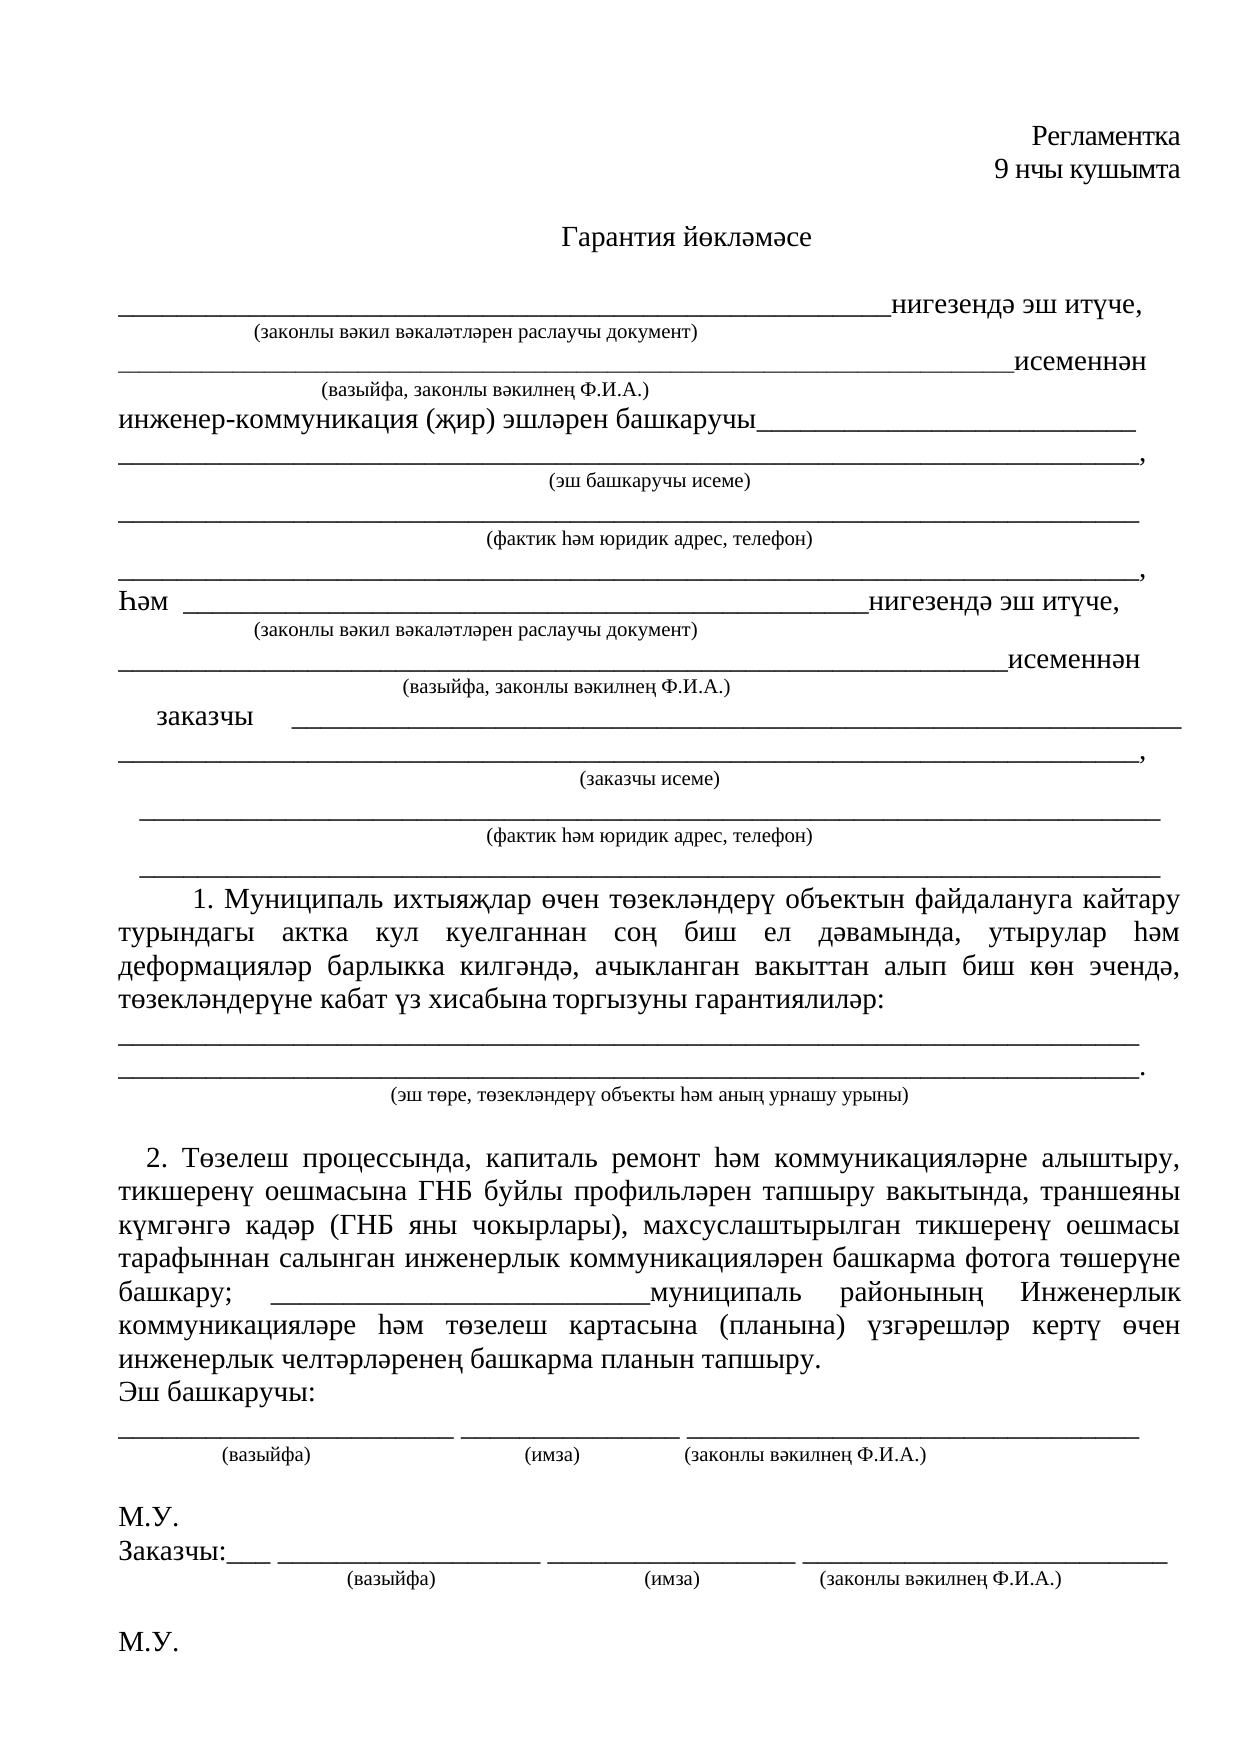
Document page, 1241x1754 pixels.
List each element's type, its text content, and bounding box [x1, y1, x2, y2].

text _____________________________________________________________исеменнән [118, 641, 1181, 674]
text 9 нчы кушымта [118, 152, 1181, 185]
text Регламентка [118, 118, 1181, 152]
text (заказчы исеме) ______________________________________________________________________ [118, 766, 1181, 823]
text М.У. [118, 1624, 1181, 1657]
text Гарантия йөкләмәсе [118, 219, 1181, 252]
text (вазыйфа, законлы вәкилнең Ф.И.А.) [118, 377, 1181, 401]
text ______________________________________________________________________ [118, 492, 1181, 526]
text (законлы вәкил вәкаләтләрен раслаучы документ) [118, 617, 1181, 641]
text (вазыйфа) (имза) (законлы вәкилнең Ф.И.А.) [118, 1566, 1181, 1590]
text _____________________________________________________нигезендә эш итүче, [118, 286, 1181, 319]
text заказчы _____________________________________________________________ ______________________________________________________________________, [118, 698, 1181, 766]
text (эш башкаручы исеме) [118, 468, 1181, 492]
text ______________________________________________________________________, [118, 434, 1181, 468]
text (вазыйфа, законлы вәкилнең Ф.И.А.) [118, 674, 1181, 698]
text _______________________ _______________ _______________________________ [118, 1408, 1181, 1442]
text инженер-коммуникация (җир) эшләрен башкаручы__________________________ [118, 401, 1181, 434]
text ______________________________________________________________________________________исеменнән [118, 343, 1181, 377]
text Һәм _______________________________________________нигезендә эш итүче, [118, 583, 1181, 617]
text (эш төре, төзекләндерү объекты һәм аның урнашу урыны) [118, 1082, 1181, 1106]
text Эш башкаручы: [118, 1374, 1181, 1408]
text (законлы вәкил вәкаләтләрен раслаучы документ) [118, 319, 1181, 343]
text 1. Муниципаль ихтыяҗлар өчен төзекләндерү объектын файдалануга кайтару турындагы актка кул куелганнан соң биш ел дәвамында, утырулар һәм деформацияләр барлыкка килгәндә, ачыкланган вакыттан алып биш көн эчендә, төзекләндерүне кабат үз хисабына торгызуны гарантиялиләр: [118, 881, 1181, 1015]
text ______________________________________________________________________, [118, 550, 1181, 583]
text (фактик һәм юридик адрес, телефон) ______________________________________________________________________ [118, 823, 1181, 881]
text М.У. [118, 1499, 1181, 1533]
text ______________________________________________________________________ [118, 1015, 1181, 1048]
text (вазыйфа) (имза) (законлы вәкилнең Ф.И.А.) [118, 1442, 1181, 1466]
text (фактик һәм юридик адрес, телефон) [118, 526, 1181, 550]
text Заказчы:___ __________________ _________________ _________________________ [118, 1533, 1181, 1566]
text 2. Төзелеш процессында, капиталь ремонт һәм коммуникацияләрне алыштыру, тикшеренү оешмасына ГНБ буйлы профильләрен тапшыру вакытында, траншеяны күмгәнгә кадәр (ГНБ яны чокырлары), махсуслаштырылган тикшеренү оешмасы тарафыннан салынган инженерлык коммуникацияләрен башкарма фотога төшерүне башкару; __________________________муниципаль районының Инженерлык коммуникацияләре һәм төзелеш картасына (планына) үзгәрешләр кертү өчен инженерлык челтәрләренең башкарма планын тапшыру. [118, 1140, 1181, 1374]
text ______________________________________________________________________. [118, 1048, 1181, 1082]
